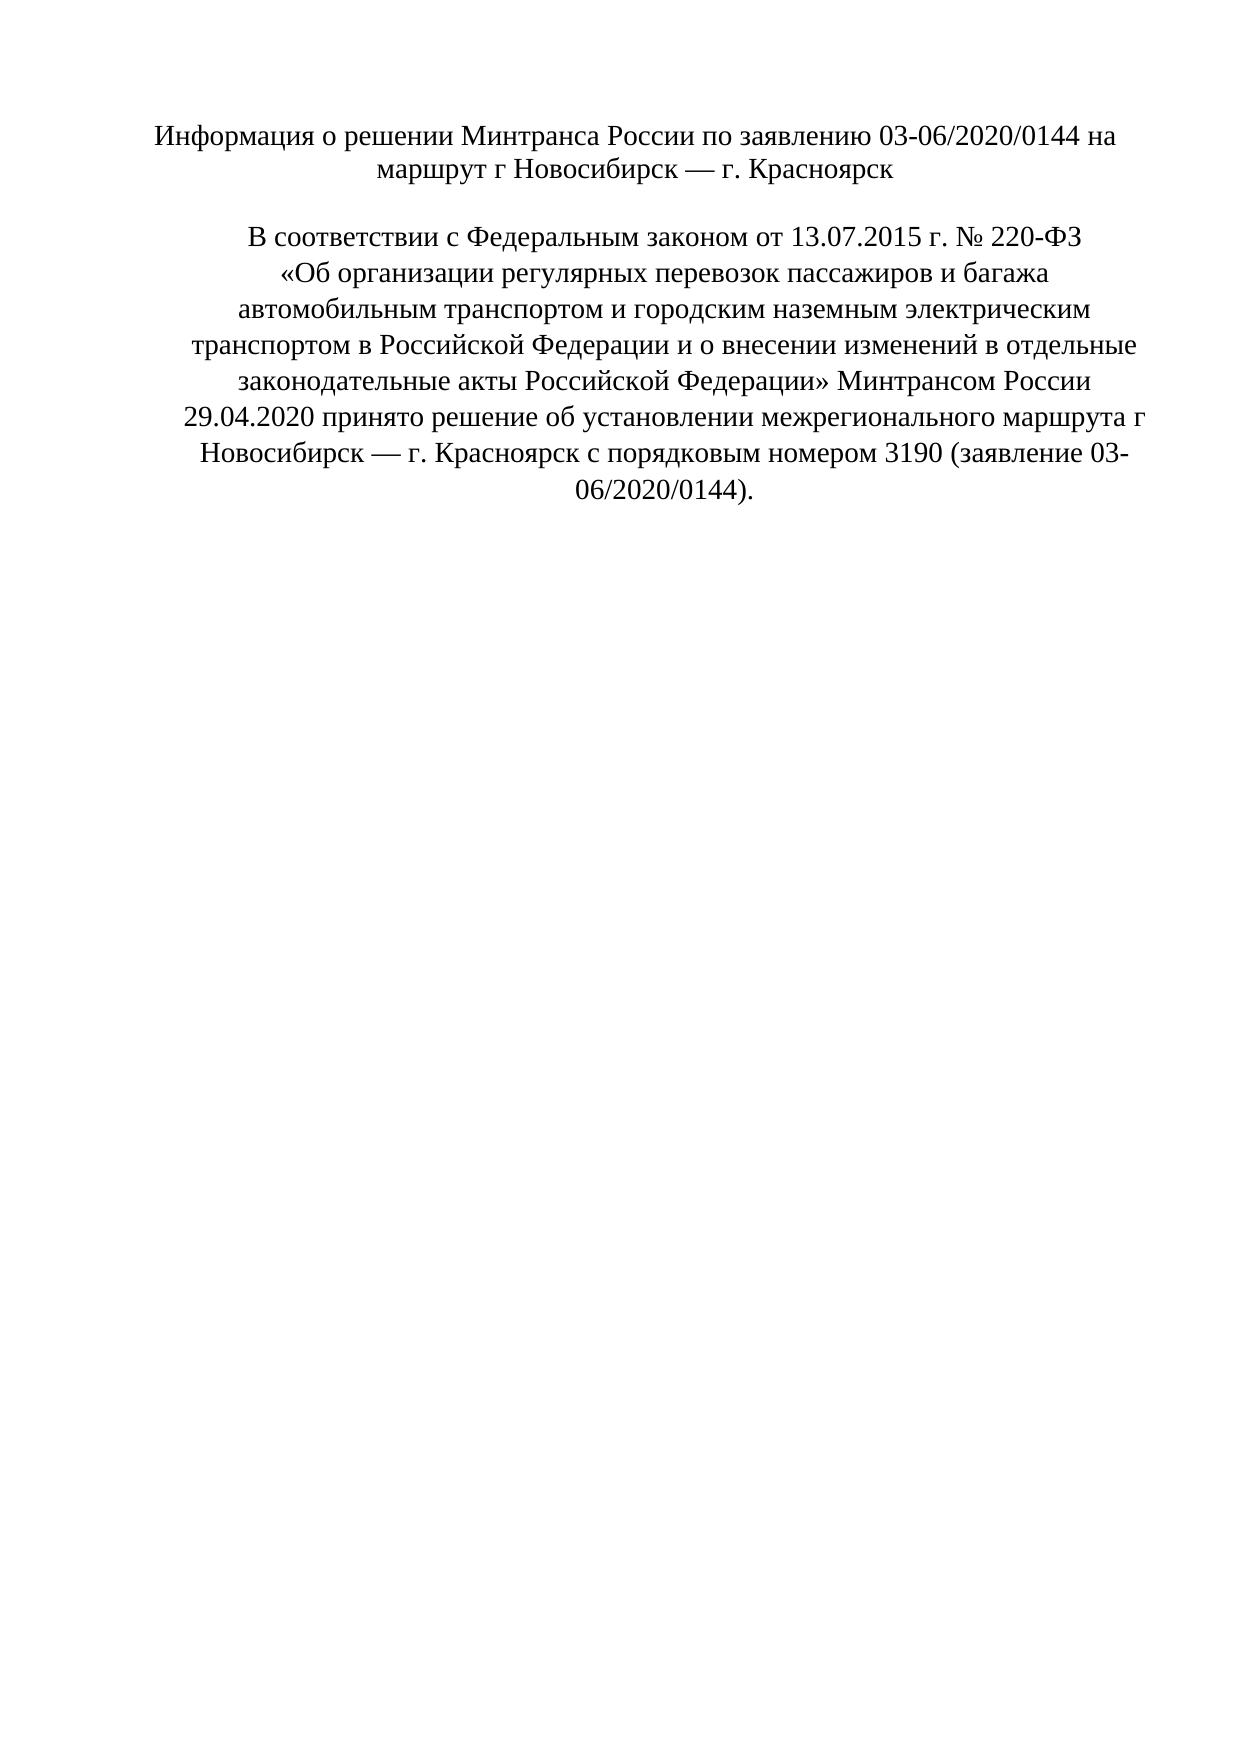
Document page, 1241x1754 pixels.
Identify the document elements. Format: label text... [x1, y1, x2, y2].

text Информация о решении Минтранса России по заявлению 03-06/2020/0144 на маршрут г Новосибирск — г. Красноярск [118, 118, 1152, 185]
text В соответствии с Федеральным законом от 13.07.2015 г. № 220-ФЗ «Об организации регулярных перевозок пассажиров и багажа автомобильным транспортом и городским наземным электрическим транспортом в Российской Федерации и о внесении изменений в отдельные законодательные акты Российской Федерации» Минтрансом России 29.04.2020 принято решение об установлении межрегионального маршрута г Новосибирск — г. Красноярск с порядковым номером 3190 (заявление 03-06/2020/0144). [177, 219, 1152, 505]
